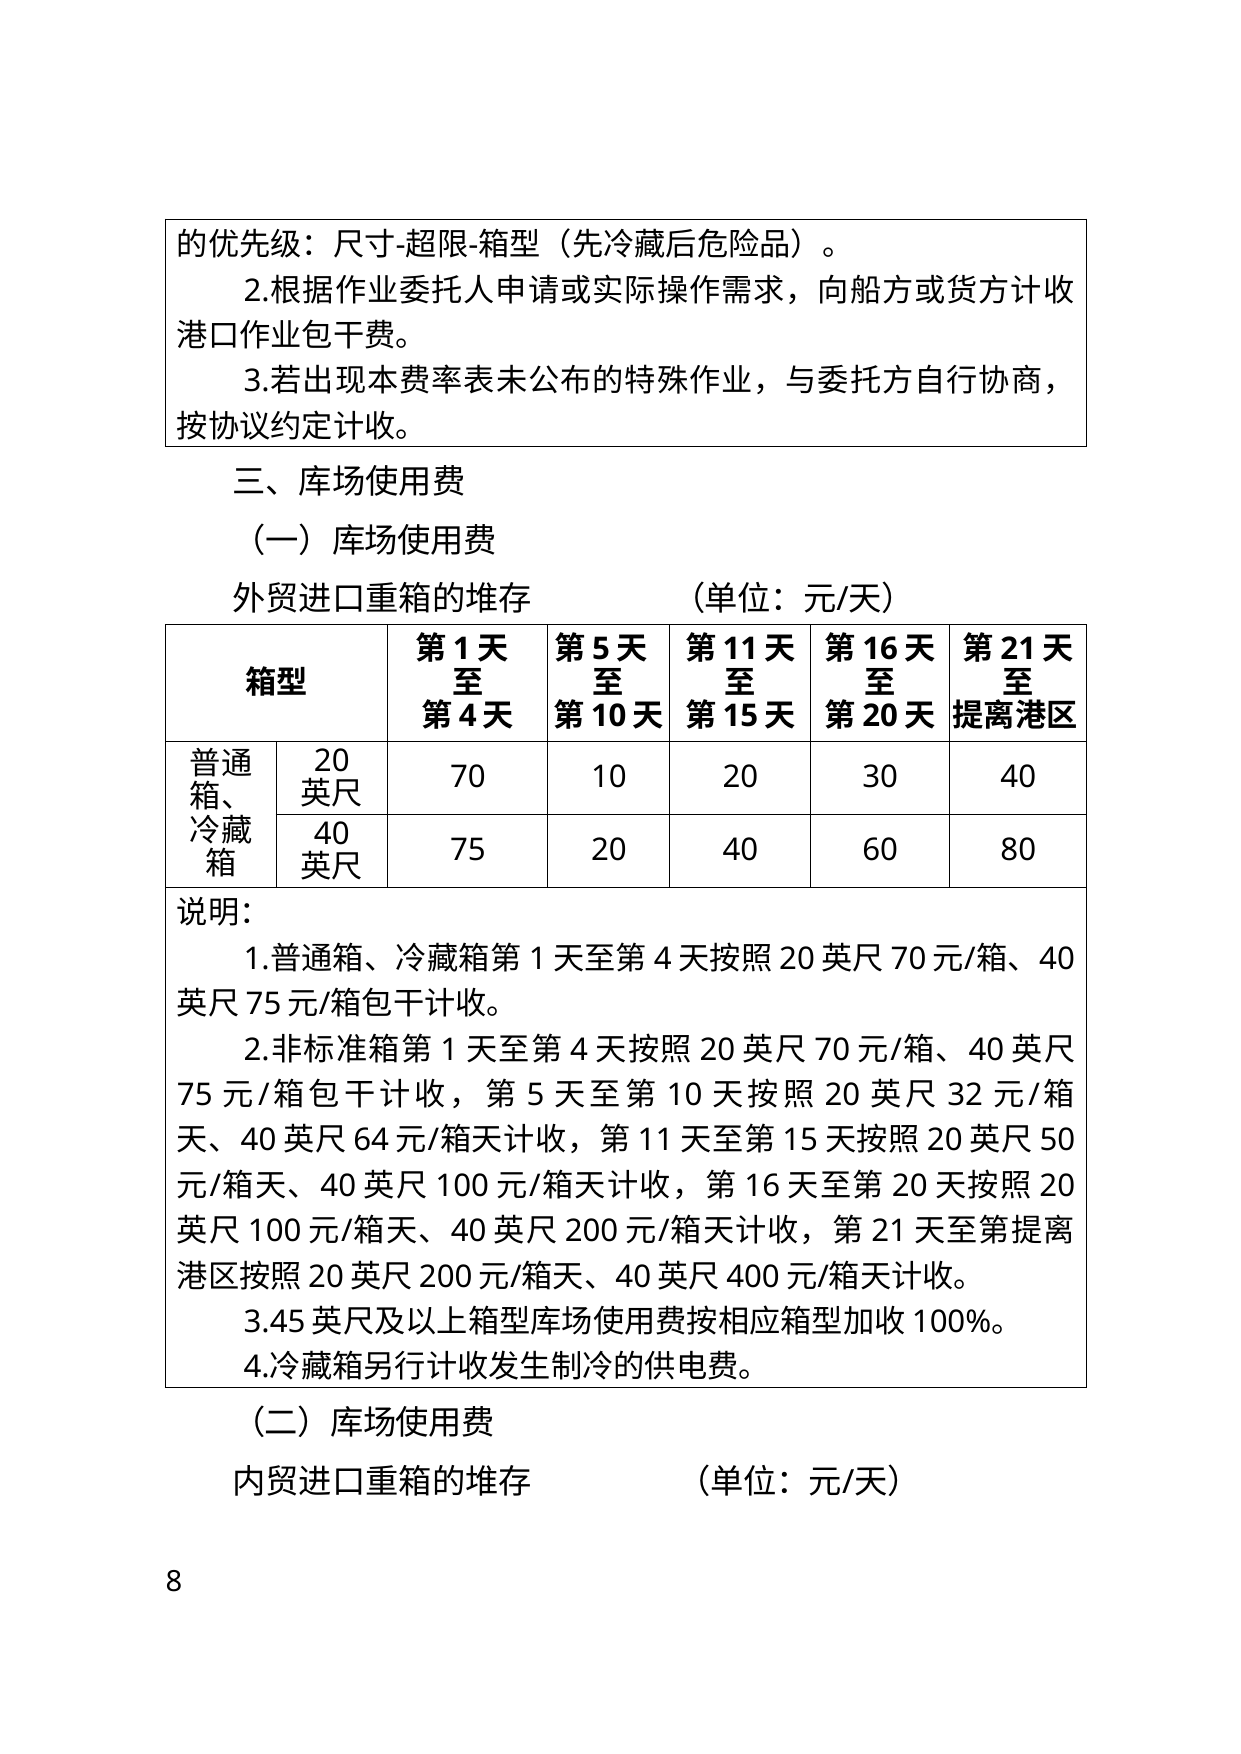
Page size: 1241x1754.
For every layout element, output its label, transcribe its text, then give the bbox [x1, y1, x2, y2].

table_cell 40 [950, 742, 1086, 814]
table_cell 60 [811, 815, 949, 887]
table_cell 20 英尺 [277, 742, 387, 814]
text 三、库场使用费 [165, 447, 1087, 506]
table_cell 70 [388, 742, 547, 814]
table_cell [166, 220, 1086, 446]
table_cell 说明： 1.普通箱、冷藏箱第1天至第4天按照20英尺70元/箱、40英尺75元/箱包干计收。 2.非标准箱第1天至第4天按照20英尺70元/箱、40英尺75元/箱包干计收，第5天至第10天按照20英尺32元/箱天、40英尺64元/箱天计收，第11天至第15天按照20英尺50元/箱天、40英尺100元/箱天计收，第16天至第20天按照20英尺100元/箱天、40英尺200元/箱天计收，第21天至第提离港区按照20英尺200元/箱天、40英尺400元/箱天计收。 3.45英尺及以上箱型库场使用费按相应箱型加收100%。 4.冷藏箱另行计收发生制冷的供电费。 [166, 888, 1086, 1387]
text （二）库场使用费 [165, 1388, 1087, 1446]
table_header 第21天至 提离港区 [950, 625, 1086, 741]
table_cell 75 [388, 815, 547, 887]
table_cell 20 [670, 742, 810, 814]
table_header 第5天 至 第10天 [548, 625, 669, 741]
table_cell 10 [548, 742, 669, 814]
table_cell 40 英尺 [277, 815, 387, 887]
table_cell 80 [950, 815, 1086, 887]
table_header 第1天 至 第4天 [388, 625, 547, 741]
table_header 第11天至 第15天 [670, 625, 810, 741]
table_header 箱型 [166, 625, 387, 741]
table_cell 普通箱、冷藏箱 [166, 742, 276, 887]
text 外贸进口重箱的堆存 （单位：元/天） [165, 564, 1087, 622]
table_cell 20 [548, 815, 669, 887]
table_cell 40 [670, 815, 810, 887]
table_cell 30 [811, 742, 949, 814]
text （一）库场使用费 [165, 506, 1087, 564]
table_header 第16天至 第20天 [811, 625, 949, 741]
text 内贸进口重箱的堆存 （单位：元/天） [165, 1446, 1087, 1505]
